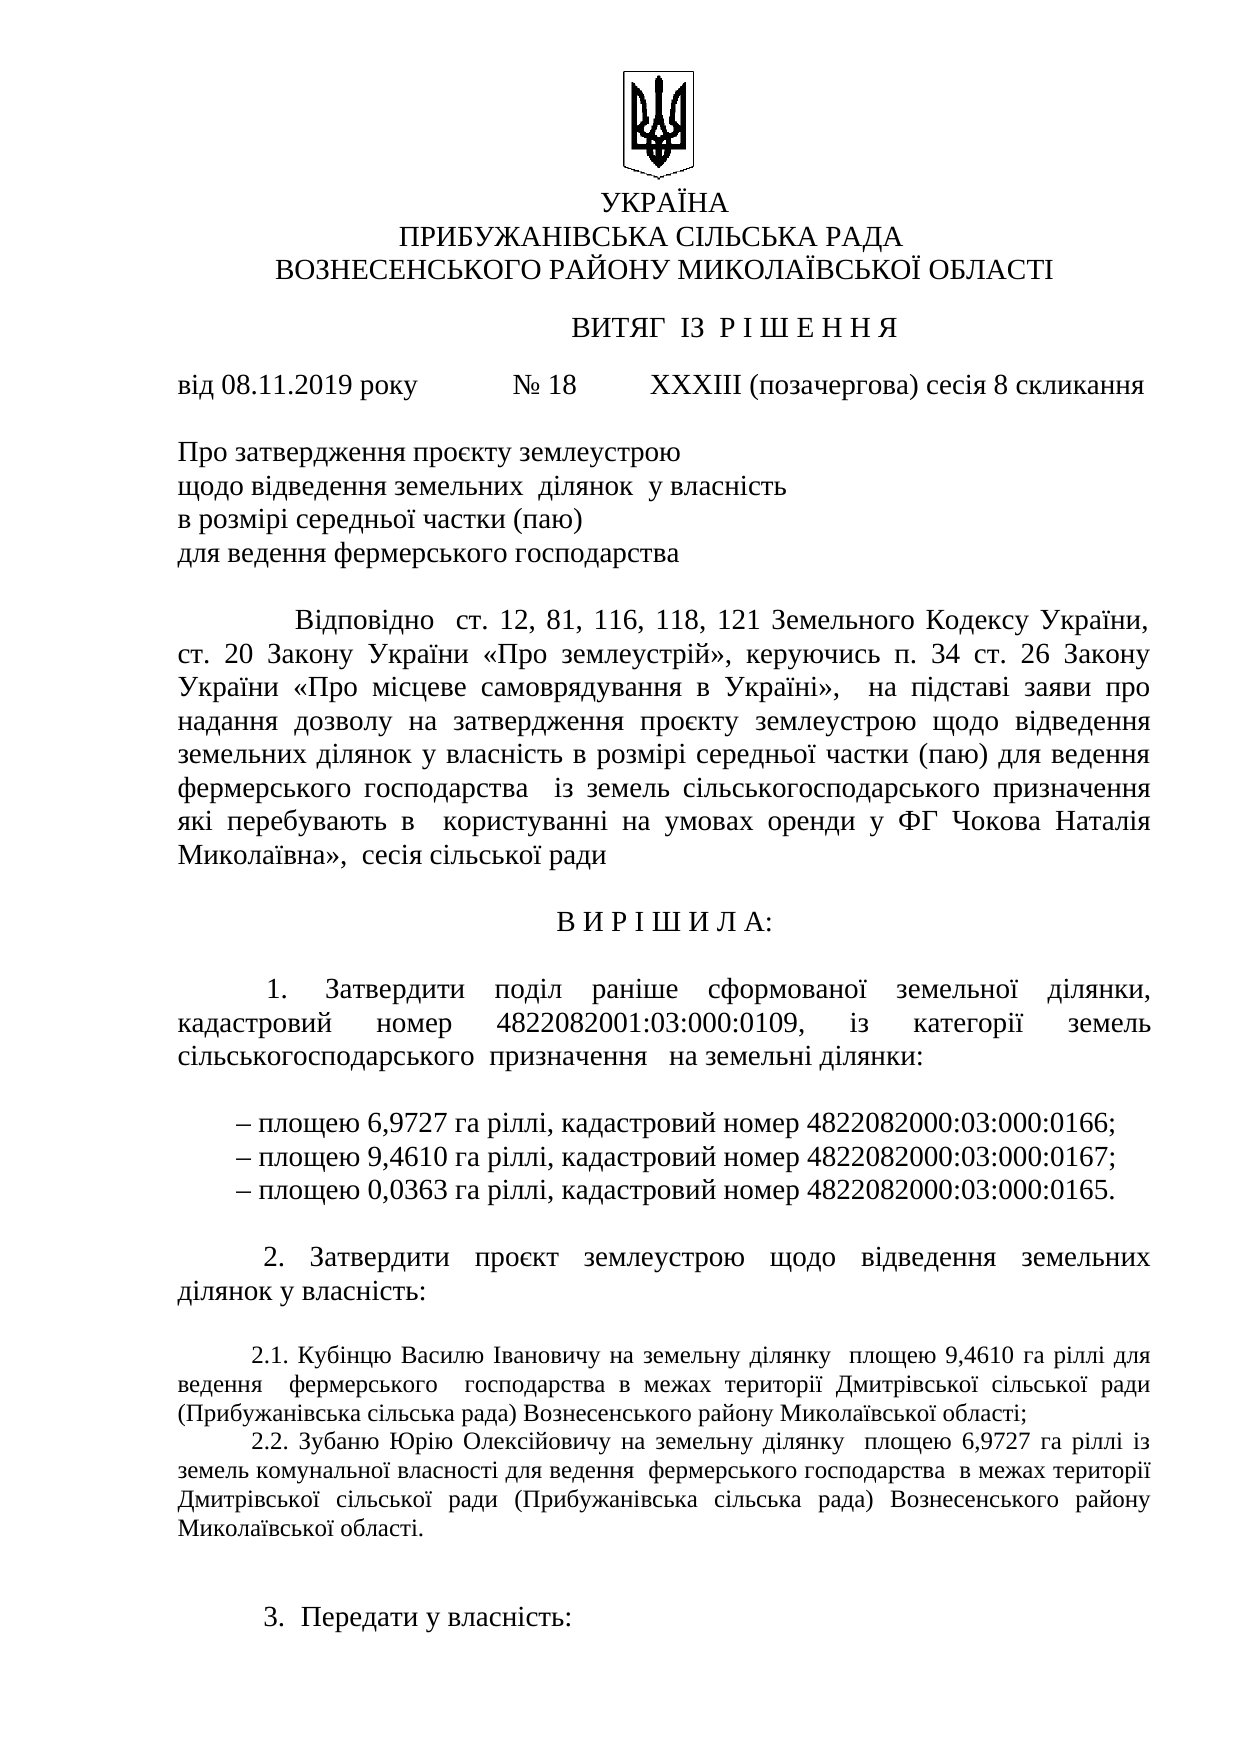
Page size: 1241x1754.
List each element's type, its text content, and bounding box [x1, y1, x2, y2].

text від 08.11.2019 року № 18 ХХХІІІ (позачергова) сесія 8 скликання [177, 367, 1152, 401]
text для ведення фермерського господарства [177, 535, 1152, 569]
picture [620, 69, 695, 182]
list площею 0,0363 га ріллі, кадастровий номер 4822082000:03:000:0165. [236, 1172, 1152, 1206]
text – площею 6,9727 га ріллі, кадастровий номер 4822082000:03:000:0166; [236, 1105, 1152, 1139]
list Передати у власність: [263, 1599, 1152, 1633]
text Відповідно ст. 12, 81, 116, 118, 121 Земельного Кодексу України, ст. 20 Закону України «Про землеустрій», керуючись п. 34 ст. 26 Закону України «Про місцеве самоврядування в Україні», на підставі заяви про надання дозволу на затвердження проєкту землеустрою щодо відведення земельних ділянок у власність в розмірі середньої частки (паю) для ведення фермерського господарства із земель сільськогосподарського призначення які перебувають в користуванні на умовах оренди у ФГ Чокова Наталія Миколаївна», сесія сільської ради [177, 602, 1152, 871]
text 2.1. Кубінцю Василю Івановичу на земельну ділянку площею 9,4610 га ріллі для ведення фермерського господарства в межах території Дмитрівської сільської ради (Прибужанівська сільська рада) Вознесенського району Миколаївської області; [177, 1340, 1152, 1426]
text щодо відведення земельних ділянок у власність [177, 468, 1152, 502]
list Затвердити поділ раніше сформованої земельної ділянки, кадастровий номер 4822082001:03:000:0109, із категорії земель сільськогосподарського призначення на земельні ділянки: [177, 971, 1152, 1072]
text 2.2. Зубаню Юрію Олексійовичу на земельну ділянку площею 6,9727 га ріллі із земель комунальної власності для ведення фермерського господарства в межах території Дмитрівської сільської ради (Прибужанівська сільська рада) Вознесенського району Миколаївської області. [177, 1426, 1152, 1541]
text Про затвердження проєкту землеустрою [177, 434, 1152, 468]
text ВИТЯГ ІЗ Р І Ш Е Н Н Я [177, 310, 1152, 343]
text ПРИБУЖАНІВСЬКА СІЛЬСЬКА РАДА [325, 219, 1152, 252]
text 2. Затвердити проєкт землеустрою щодо відведення земельних ділянок у власність: [177, 1239, 1152, 1307]
text в розмірі середньої частки (паю) [177, 502, 1152, 535]
text В И Р І Ш И Л А: [177, 904, 1152, 938]
list площею 9,4610 га ріллі, кадастровий номер 4822082000:03:000:0167; [236, 1139, 1152, 1172]
text ВОЗНЕСЕНСЬКОГО РАЙОНУ МИКОЛАЇВСЬКОЇ ОБЛАСТІ [177, 252, 1152, 286]
text УКРАЇНА [177, 185, 1152, 219]
